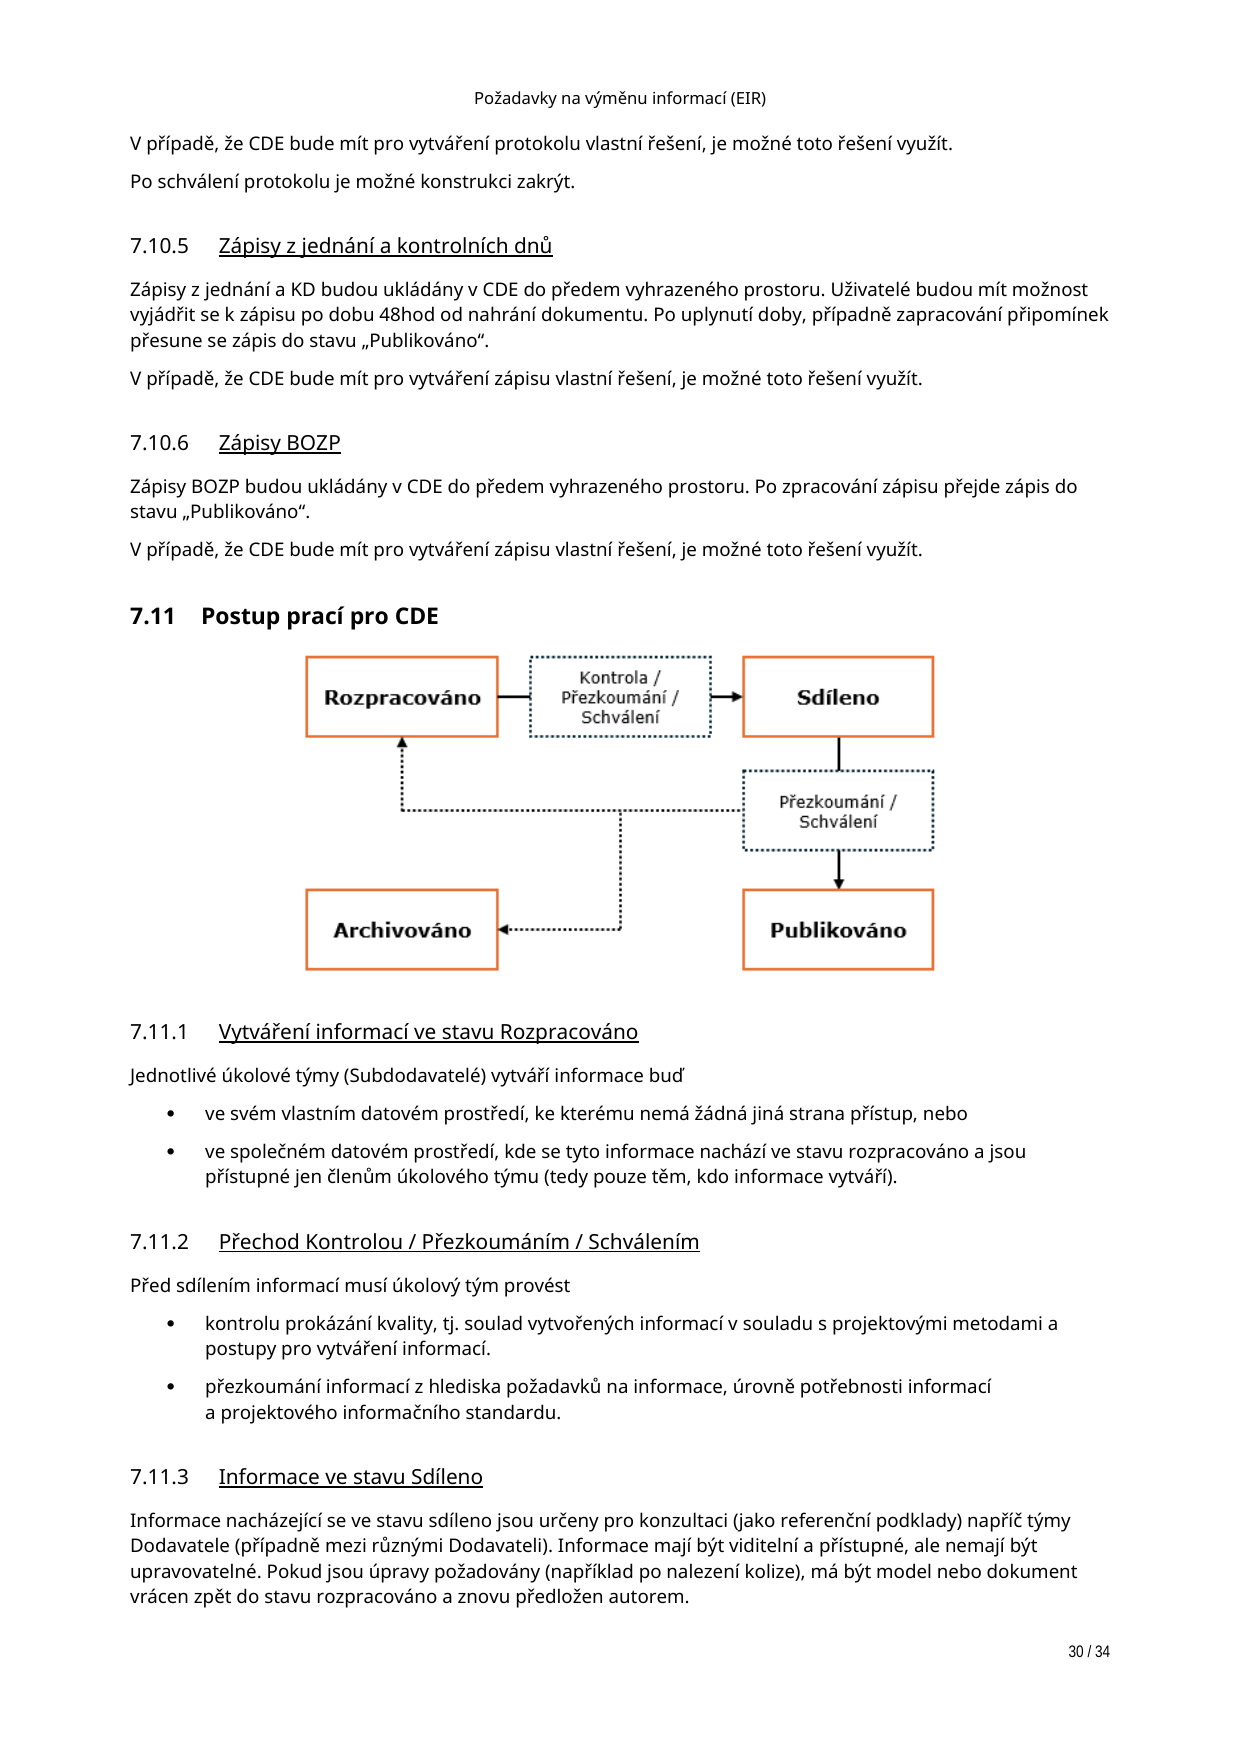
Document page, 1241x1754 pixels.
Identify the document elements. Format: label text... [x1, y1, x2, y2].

subtitle Informace ve stavu Sdíleno [130, 1462, 1110, 1491]
subtitle Vytváření informací ve stavu Rozpracováno [130, 1017, 1110, 1046]
subtitle Zápisy BOZP [130, 428, 1110, 457]
text Informace nacházející se ve stavu sdíleno jsou určeny pro konzultaci (jako referenční podklady) napříč týmy Dodavatele (případně mezi různými Dodavateli). Informace mají být viditelní a přístupné, ale nemají být upravovatelné. Pokud jsou úpravy požadovány (například po nalezení kolize), má být model nebo dokument vrácen zpět do stavu rozpracováno a znovu předložen autorem. [130, 1507, 1110, 1609]
text Po schválení protokolu je možné konstrukci zakrýt. [130, 168, 1110, 193]
text Zápisy z jednání a KD budou ukládány v CDE do předem vyhrazeného prostoru. Uživatelé budou mít možnost vyjádřit se k zápisu po dobu 48hod od nahrání dokumentu. Po uplynutí doby, případně zapracování připomínek přesune se zápis do stavu „Publikováno“. [130, 276, 1110, 353]
subtitle Zápisy z jednání a kontrolních dnů [130, 231, 1110, 259]
subtitle Přechod Kontrolou / Přezkoumáním / Schválením [130, 1227, 1110, 1255]
list kontrolu prokázání kvality, tj. soulad vytvořených informací v souladu s projektovými metodami a postupy pro vytváření informací. [167, 1310, 1110, 1361]
subtitle Postup prací pro CDE [130, 600, 1110, 631]
list ve společném datovém prostředí, kde se tyto informace nachází ve stavu rozpracováno a jsou přístupné jen členům úkolového týmu (tedy pouze těm, kdo informace vytváří). [167, 1138, 1110, 1189]
text Zápisy BOZP budou ukládány v CDE do předem vyhrazeného prostoru. Po zpracování zápisu přejde zápis do stavu „Publikováno“. [130, 473, 1110, 524]
text Před sdílením informací musí úkolový tým provést [130, 1272, 1110, 1297]
list ve svém vlastním datovém prostředí, ke kterému nemá žádná jiná strana přístup, nebo [167, 1100, 1110, 1126]
text V případě, že CDE bude mít pro vytváření protokolu vlastní řešení, je možné toto řešení využít. [130, 130, 1110, 155]
text Jednotlivé úkolové týmy (Subdodavatelé) vytváří informace buď [130, 1062, 1110, 1088]
list přezkoumání informací z hlediska požadavků na informace, úrovně potřebnosti informací a projektového informačního standardu. [167, 1373, 1110, 1424]
text V případě, že CDE bude mít pro vytváření zápisu vlastní řešení, je možné toto řešení využít. [130, 537, 1110, 562]
text V případě, že CDE bude mít pro vytváření zápisu vlastní řešení, je možné toto řešení využít. [130, 365, 1110, 391]
picture [296, 648, 945, 980]
